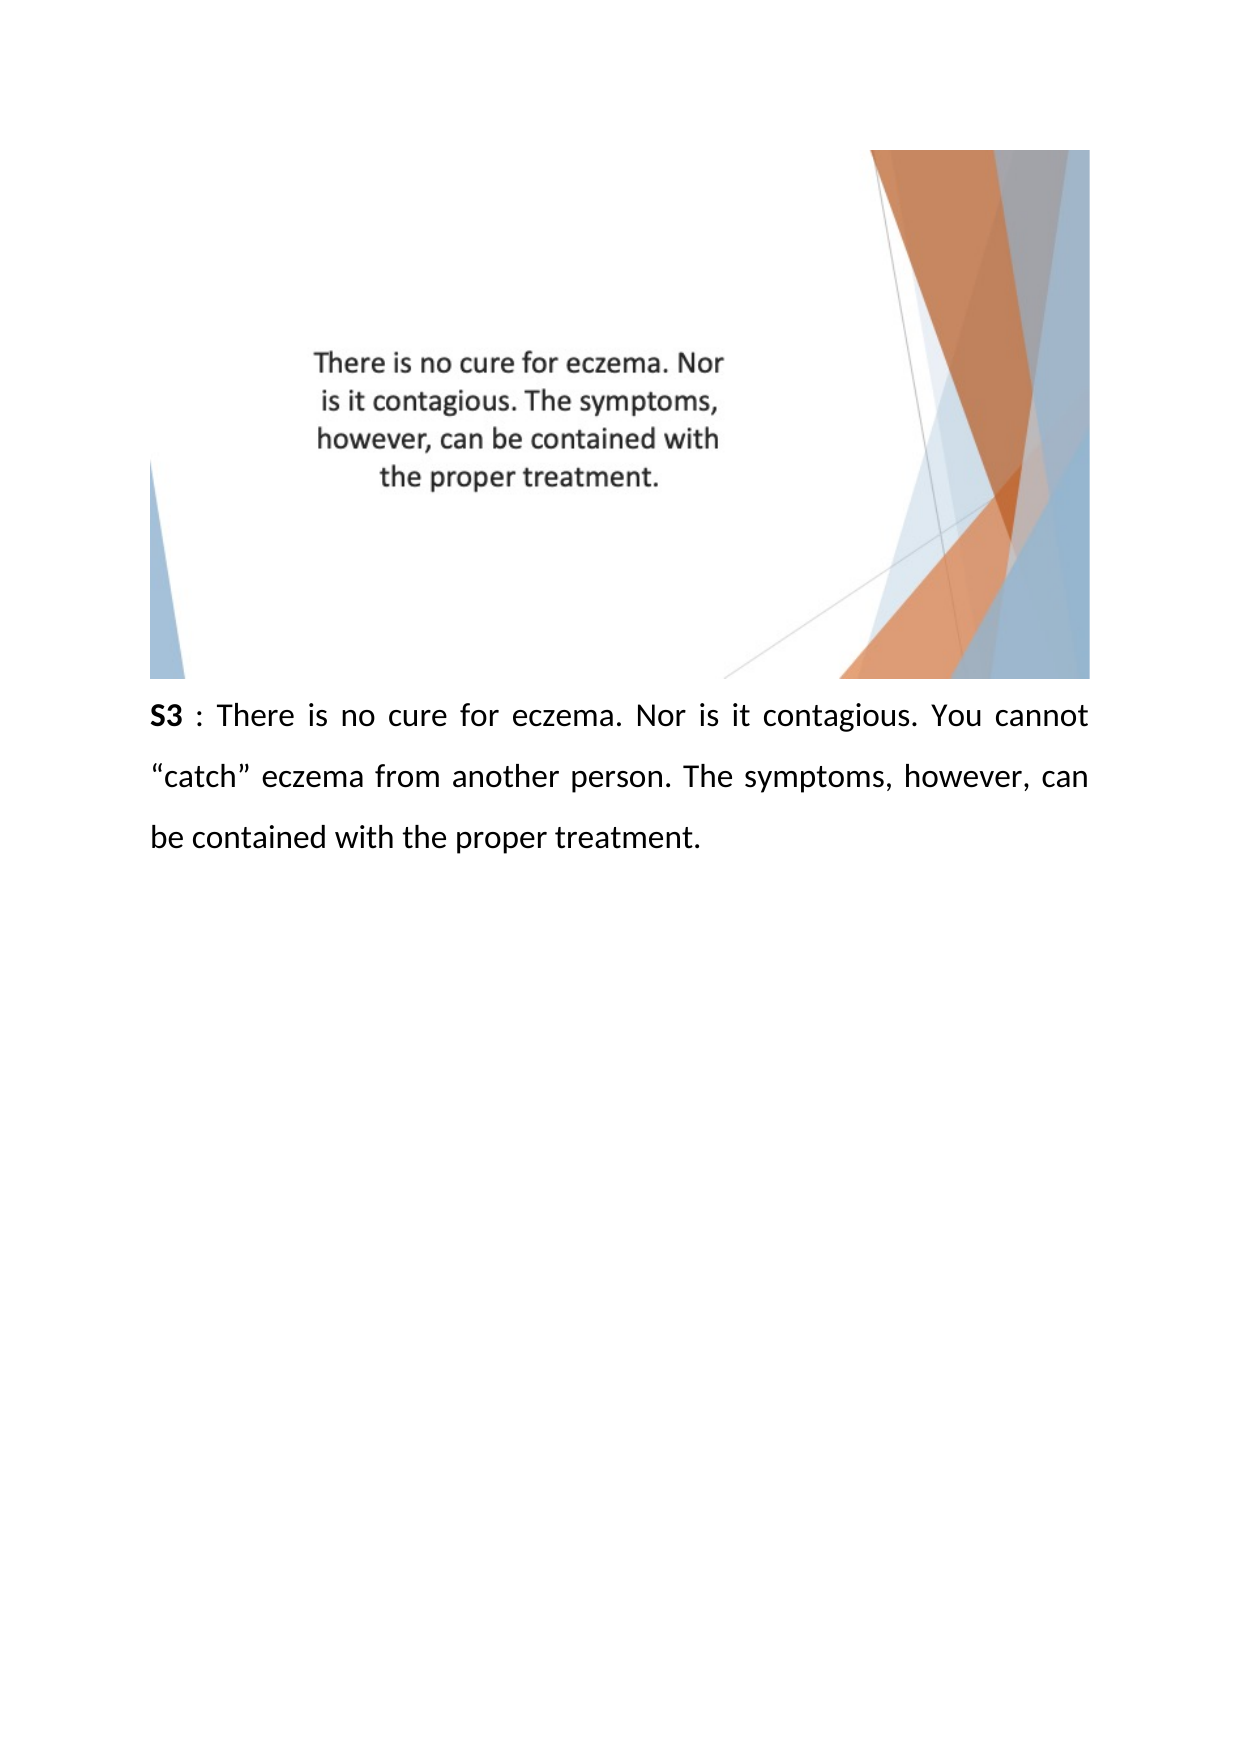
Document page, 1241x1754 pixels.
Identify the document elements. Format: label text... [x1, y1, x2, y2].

picture [150, 150, 1090, 679]
text S3 : There is no cure for eczema. Nor is it contagious. You cannot “catch” eczema from another person. The symptoms, however, can be contained with the proper treatment. [150, 694, 1090, 857]
